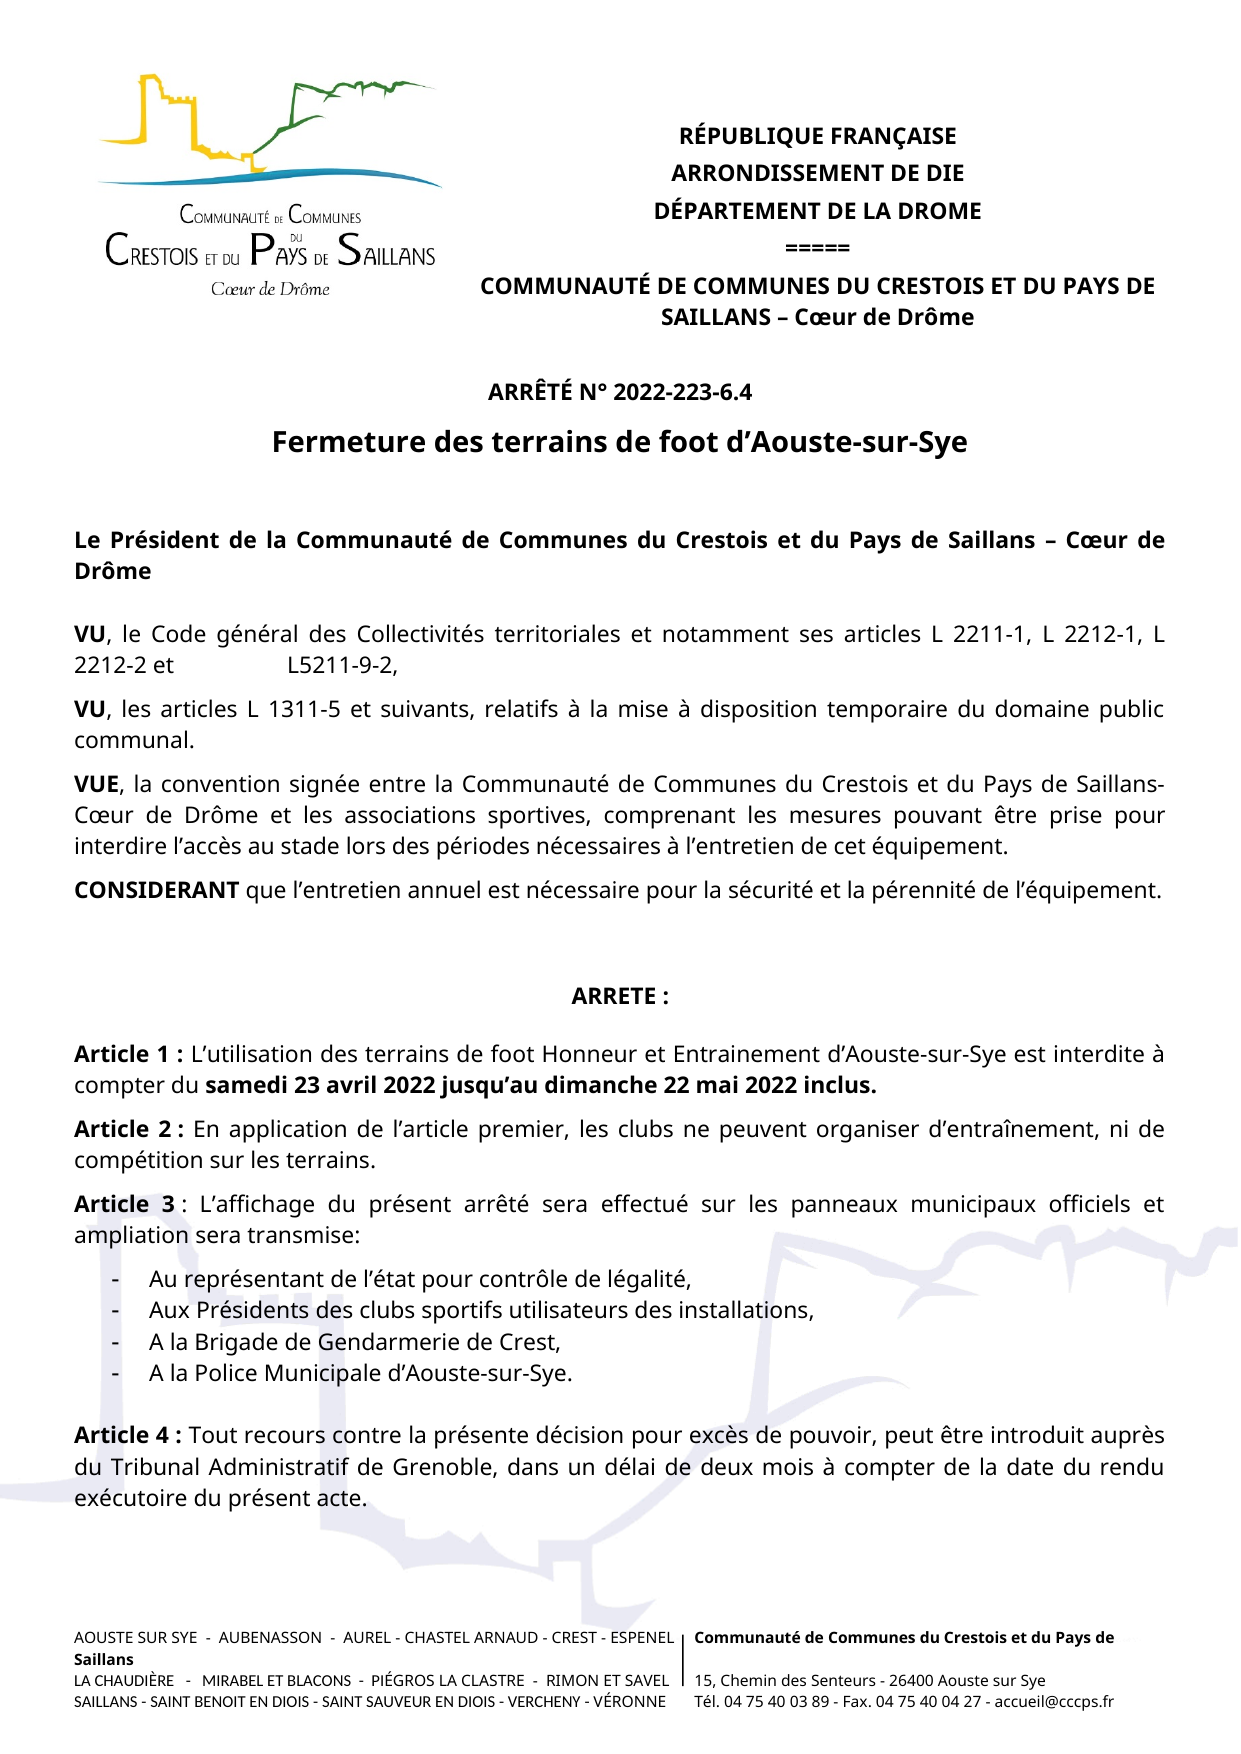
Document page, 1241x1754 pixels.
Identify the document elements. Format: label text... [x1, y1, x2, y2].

text ARRONDISSEMENT DE DIE [465, 157, 1178, 189]
text ARRETE : [74, 949, 1166, 1011]
text VUE, la convention signée entre la Communauté de Communes du Crestois et du Pays de Saillans-Cœur de Drôme et les associations sportives, comprenant les mesures pouvant être prise pour interdire l’accès au stade lors des périodes nécessaires à l’entretien de cet équipement. [74, 767, 1166, 861]
text ===== [465, 232, 1178, 264]
text Article 1 : L’utilisation des terrains de foot Honneur et Entrainement d’Aouste-sur-Sye est interdite à compter du samedi 23 avril 2022 jusqu’au dimanche 22 mai 2022 inclus. [74, 1038, 1166, 1100]
list Aux Présidents des clubs sportifs utilisateurs des installations, [111, 1294, 1166, 1325]
text DÉPARTEMENT DE LA DROME [465, 195, 1178, 226]
text VU, le Code général des Collectivités territoriales et notamment ses articles L 2211-1, L 2212-1, L 2212-2 et L5211-9-2, [74, 617, 1166, 680]
text Article 2 : En application de l’article premier, les clubs ne peuvent organiser d’entraînement, ni de compétition sur les terrains. [74, 1113, 1166, 1175]
picture [438, 1633, 448, 1642]
text CONSIDERANT que l’entretien annuel est nécessaire pour la sécurité et la pérennité de l’équipement. [74, 874, 1166, 905]
list A la Brigade de Gendarmerie de Crest, [111, 1325, 1166, 1357]
text VU, les articles L 1311-5 et suivants, relatifs à la mise à disposition temporaire du domaine public communal. [74, 692, 1166, 755]
list A la Police Municipale d’Aouste-sur-Sye. [111, 1357, 1166, 1388]
text COMMUNAUTÉ DE COMMUNES DU CRESTOIS ET DU PAYS DE SAILLANS – Cœur de Drôme [458, 270, 1178, 332]
text Fermeture des terrains de foot d’Aouste-sur-Sye [74, 422, 1166, 461]
text ARRÊTÉ N° 2022-223-6.4 [74, 376, 1166, 407]
picture [0, 62, 1238, 1642]
text Le Président de la Communauté de Communes du Crestois et du Pays de Saillans – Cœur de Drôme [74, 524, 1166, 586]
list Au représentant de l’état pour contrôle de légalité, [111, 1263, 1166, 1294]
picture [300, 1633, 308, 1642]
text Article 3 : L’affichage du présent arrêté sera effectué sur les panneaux municipaux officiels et ampliation sera transmise: [74, 1188, 1166, 1250]
text Article 4 : Tout recours contre la présente décision pour excès de pouvoir, peut être introduit auprès du Tribunal Administratif de Grenoble, dans un délai de deux mois à compter de la date du rendu exécutoire du présent acte. [74, 1419, 1166, 1513]
text RÉPUBLIQUE FRANÇAISE [465, 120, 1178, 151]
picture [530, 1633, 536, 1642]
picture [86, 1633, 94, 1642]
